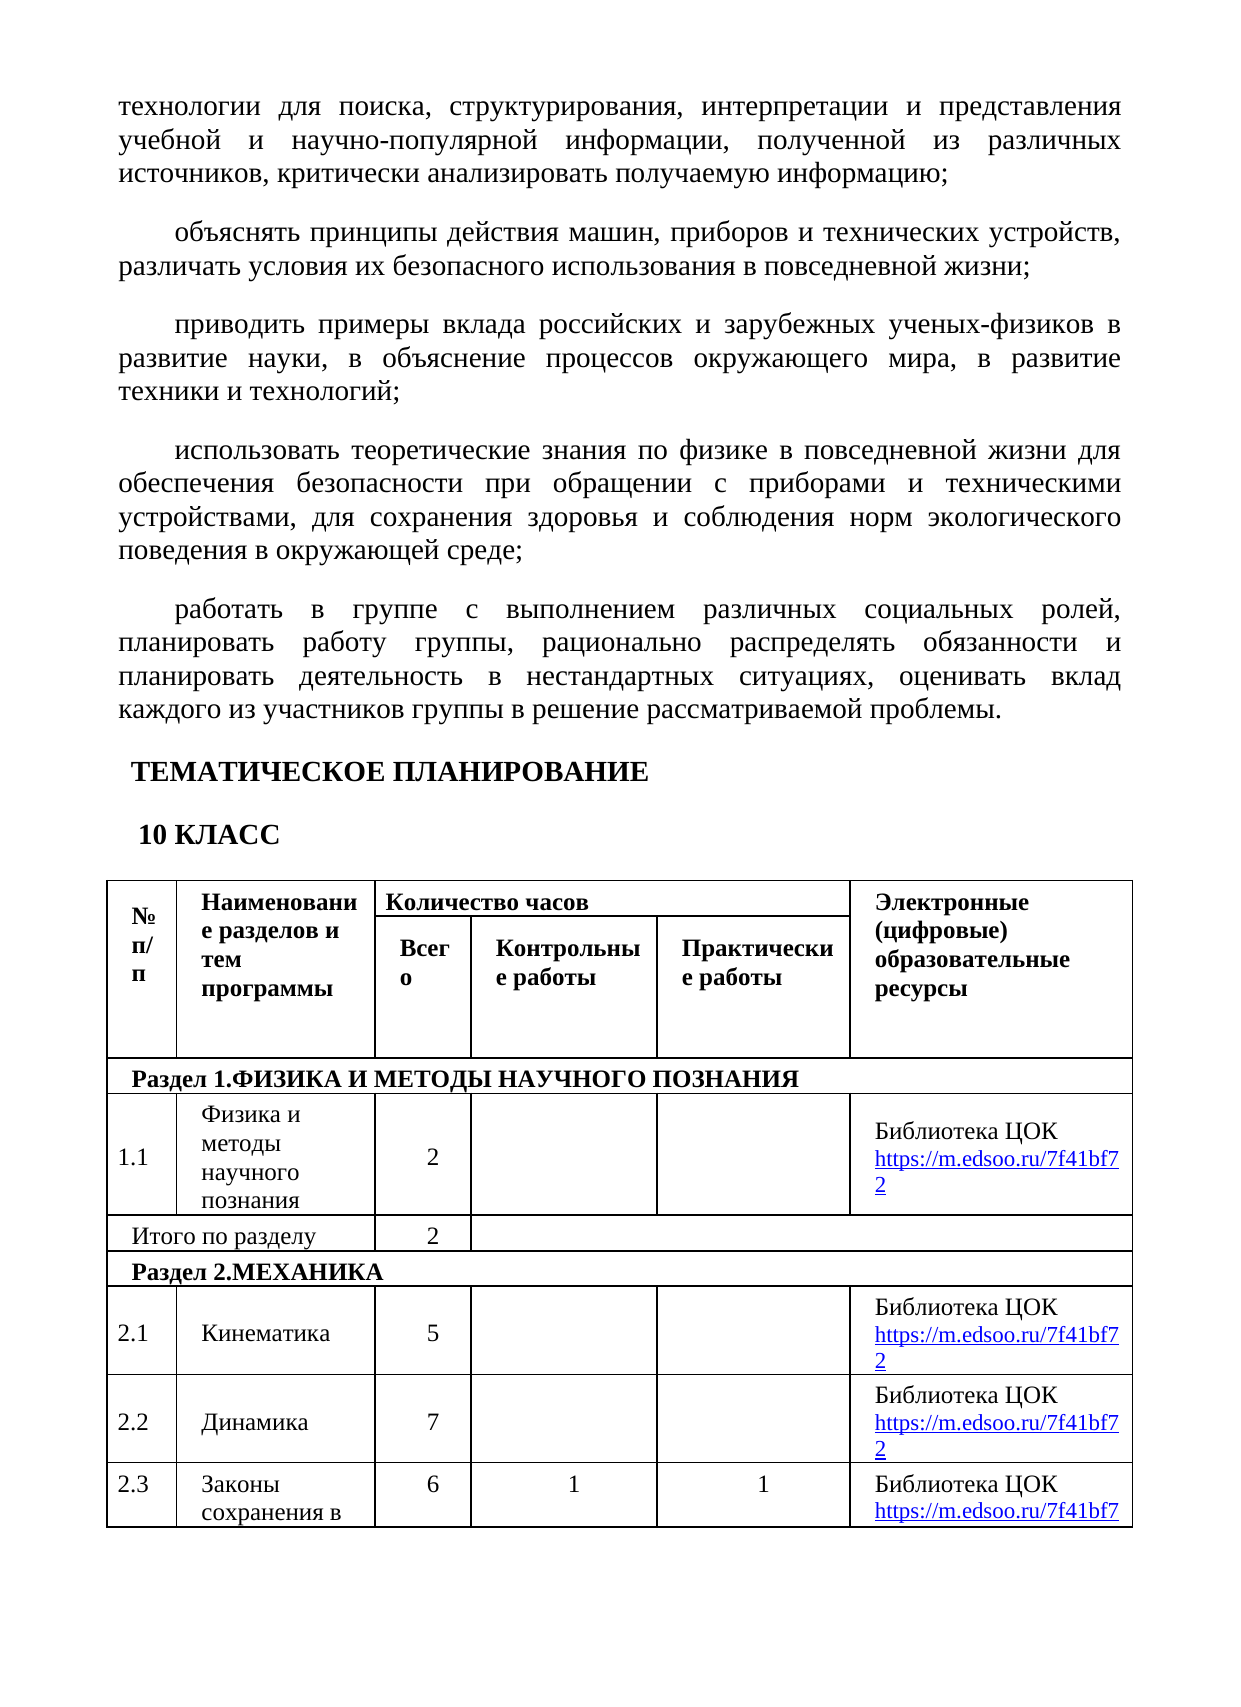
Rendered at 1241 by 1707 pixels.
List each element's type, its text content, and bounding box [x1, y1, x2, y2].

text объяснять принципы действия машин, приборов и технических устройств, различать условия их безопасного использования в повседневной жизни; [118, 214, 1122, 281]
table_cell [658, 1375, 849, 1462]
table_cell 2.1 [108, 1287, 176, 1374]
table_cell 2 [376, 1216, 470, 1250]
table_cell Контрольные работы [472, 917, 656, 1057]
table_cell Кинематика [177, 1287, 374, 1374]
table_cell 5 [376, 1287, 470, 1374]
table_cell 6 [376, 1463, 470, 1526]
table_header Количество часов [376, 881, 849, 915]
table_cell 2.3 [108, 1463, 176, 1526]
table_cell Итого по разделу [108, 1216, 374, 1250]
table_cell 2 [376, 1094, 470, 1214]
text 10 КЛАСС [131, 817, 1122, 851]
table_cell [658, 1287, 849, 1374]
table_cell 7 [376, 1375, 470, 1462]
text приводить примеры вклада российских и зарубежных ученых-физиков в развитие науки, в объяснение процессов окружающего мира, в развитие техники и технологий; [118, 306, 1122, 407]
table_cell [472, 1094, 656, 1214]
table_cell 1 [472, 1463, 656, 1526]
table_cell 1 [658, 1463, 849, 1526]
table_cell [177, 1463, 374, 1526]
table_cell Физика и методы научного познания [177, 1094, 374, 1214]
table_cell [472, 1287, 656, 1374]
table_cell Всего [376, 917, 470, 1057]
table_cell Динамика [177, 1375, 374, 1462]
table_header Наименование разделов и тем программы [177, 881, 374, 1057]
table_cell Раздел 1.ФИЗИКА И МЕТОДЫ НАУЧНОГО ПОЗНАНИЯ [108, 1059, 1132, 1093]
table_cell [472, 1375, 656, 1462]
table_header № п/п [108, 881, 176, 1057]
text использовать теоретические знания по физике в повседневной жизни для обеспечения безопасности при обращении с приборами и техническими устройствами, для сохранения здоровья и соблюдения норм экологического поведения в окружающей среде; [118, 432, 1122, 566]
text работать в группе с выполнением различных социальных ролей, планировать работу группы, рационально распределять обязанности и планировать деятельность в нестандартных ситуациях, оценивать вклад каждого из участников группы в решение рассматриваемой проблемы. [118, 591, 1122, 725]
table_cell Библиотека ЦОК https://m.edsoo.ru/7f41bf72 [851, 1094, 1132, 1214]
table_cell 2.2 [108, 1375, 176, 1462]
table_cell Практические работы [658, 917, 849, 1057]
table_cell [851, 1463, 1132, 1526]
table_cell [658, 1094, 849, 1214]
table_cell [851, 1375, 1132, 1462]
table_cell Раздел 2.МЕХАНИКА [108, 1252, 1132, 1285]
table_cell 1.1 [108, 1094, 176, 1214]
table_header Электронные (цифровые) образовательные ресурсы [851, 881, 1132, 1057]
table_cell [472, 1216, 1132, 1250]
text ТЕМАТИЧЕСКОЕ ПЛАНИРОВАНИЕ [131, 754, 1122, 788]
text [118, 88, 1122, 189]
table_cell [851, 1287, 1132, 1374]
